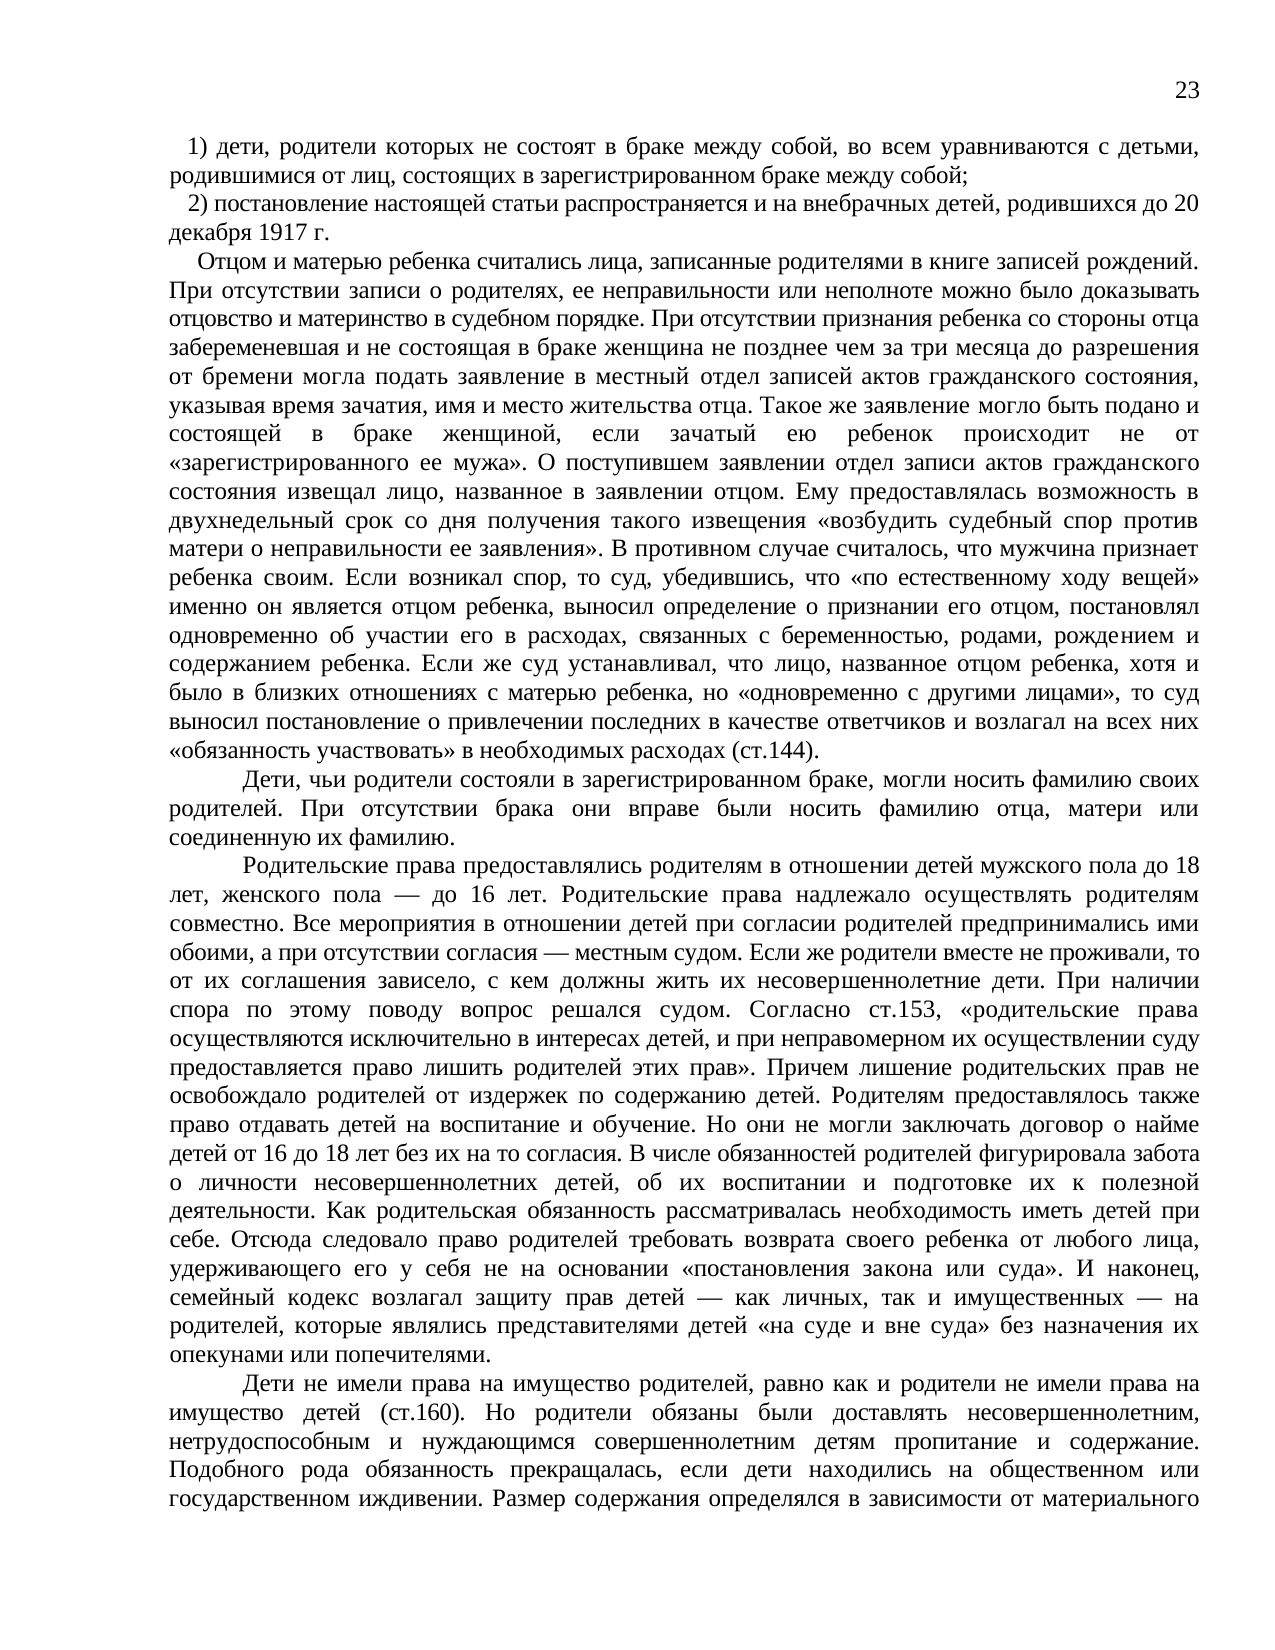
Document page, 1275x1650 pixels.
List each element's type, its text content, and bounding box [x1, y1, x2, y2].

text 1) дети, родители которых не состоят в браке между собой, во всем уравниваются с детьми, родившимися от лиц, состоящих в зарегистрированном браке между собой; [169, 131, 1199, 188]
text Отцом и матерью ребенка считались лица, записанные родителями в книге записей рождений. При отсутствии записи о родителях, ее неправильности или неполноте можно было доказывать отцовство и материнство в судебном порядке. При отсутствии признания ребенка со стороны отца забеременевшая и не состоящая в браке женщина не позднее чем за три месяца до разрешения от бремени могла подать заявление в местный отдел записей актов гражданского состояния, указывая время зачатия, имя и место жительства отца. Такое же заявление могло быть подано и состоящей в браке женщиной, если зачатый ею ребенок происходит не от «зарегистрированного ее мужа». О поступившем заявлении отдел записи актов гражданского состояния извещал лицо, названное в заявлении отцом. Ему предоставлялась возможность в двухнедельный срок со дня получения такого извещения «возбудить судебный спор против матери о неправильности ее заявления». В противном случае считалось, что мужчина признает ребенка своим. Если возникал спор, то суд, убедившись, что «по естественному ходу вещей» именно он является отцом ребенка, выносил определение о признании его отцом, постановлял одновременно об участии его в расходах, связанных с беременностью, родами, рождением и содержанием ребенка. Если же суд устанавливал, что лицо, названное отцом ребенка, хотя и было в близких отношениях с матерью ребенка, но «одновременно с другими лицами», то суд выносил постановление о привлечении последних в качестве ответчиков и возлагал на всех них «обязанность участвовать» в необходимых расходах (ст.144). [169, 246, 1199, 763]
text 2) постановление настоящей статьи распространяется и на внебрачных детей, родившихся до 20 декабря 1917 г. [169, 188, 1199, 246]
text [169, 1368, 1200, 1512]
text Родительские права предоставлялись родителям в отношении детей мужского пола до 18 лет, женского пола — до 16 лет. Родительские права надлежало осуществлять родителям совместно. Все мероприятия в отношении детей при согласии родителей предпринимались ими обоими, а при отсутствии согласия — местным судом. Если же родители вместе не проживали, то от их соглашения зависело, с кем должны жить их несовершеннолетние дети. При наличии спора по этому поводу вопрос решался судом. Согласно ст.153, «родительские права осуществляются исключительно в интересах детей, и при неправомерном их осуществлении суду предоставляется право лишить родителей этих прав». Причем лишение родительских прав не освобождало родителей от издержек по содержанию детей. Родителям предоставлялось также право отдавать детей на воспитание и обучение. Но они не могли заключать договор о найме детей от 16 до 18 лет без их на то согласия. В числе обязанностей родителей фигурировала забота о личности несовершеннолетних детей, об их воспитании и подготовке их к полезной деятельности. Как родительская обязанность рассматривалась необходимость иметь детей при себе. Отсюда следовало право родителей требовать возврата своего ребенка от любого лица, удерживающего его у себя не на основании «постановления закона или суда». И наконец, семейный кодекс возлагал защиту прав детей — как личных, так и имущественных — на родителей, которые являлись представителями детей «на суде и вне суда» без назначения их опекунами или попечителями. [169, 850, 1200, 1368]
text Дети, чьи родители состояли в зарегистрированном браке, могли носить фамилию своих родителей. При отсутствии брака они вправе были носить фамилию отца, матери или соединенную их фамилию. [169, 764, 1199, 850]
